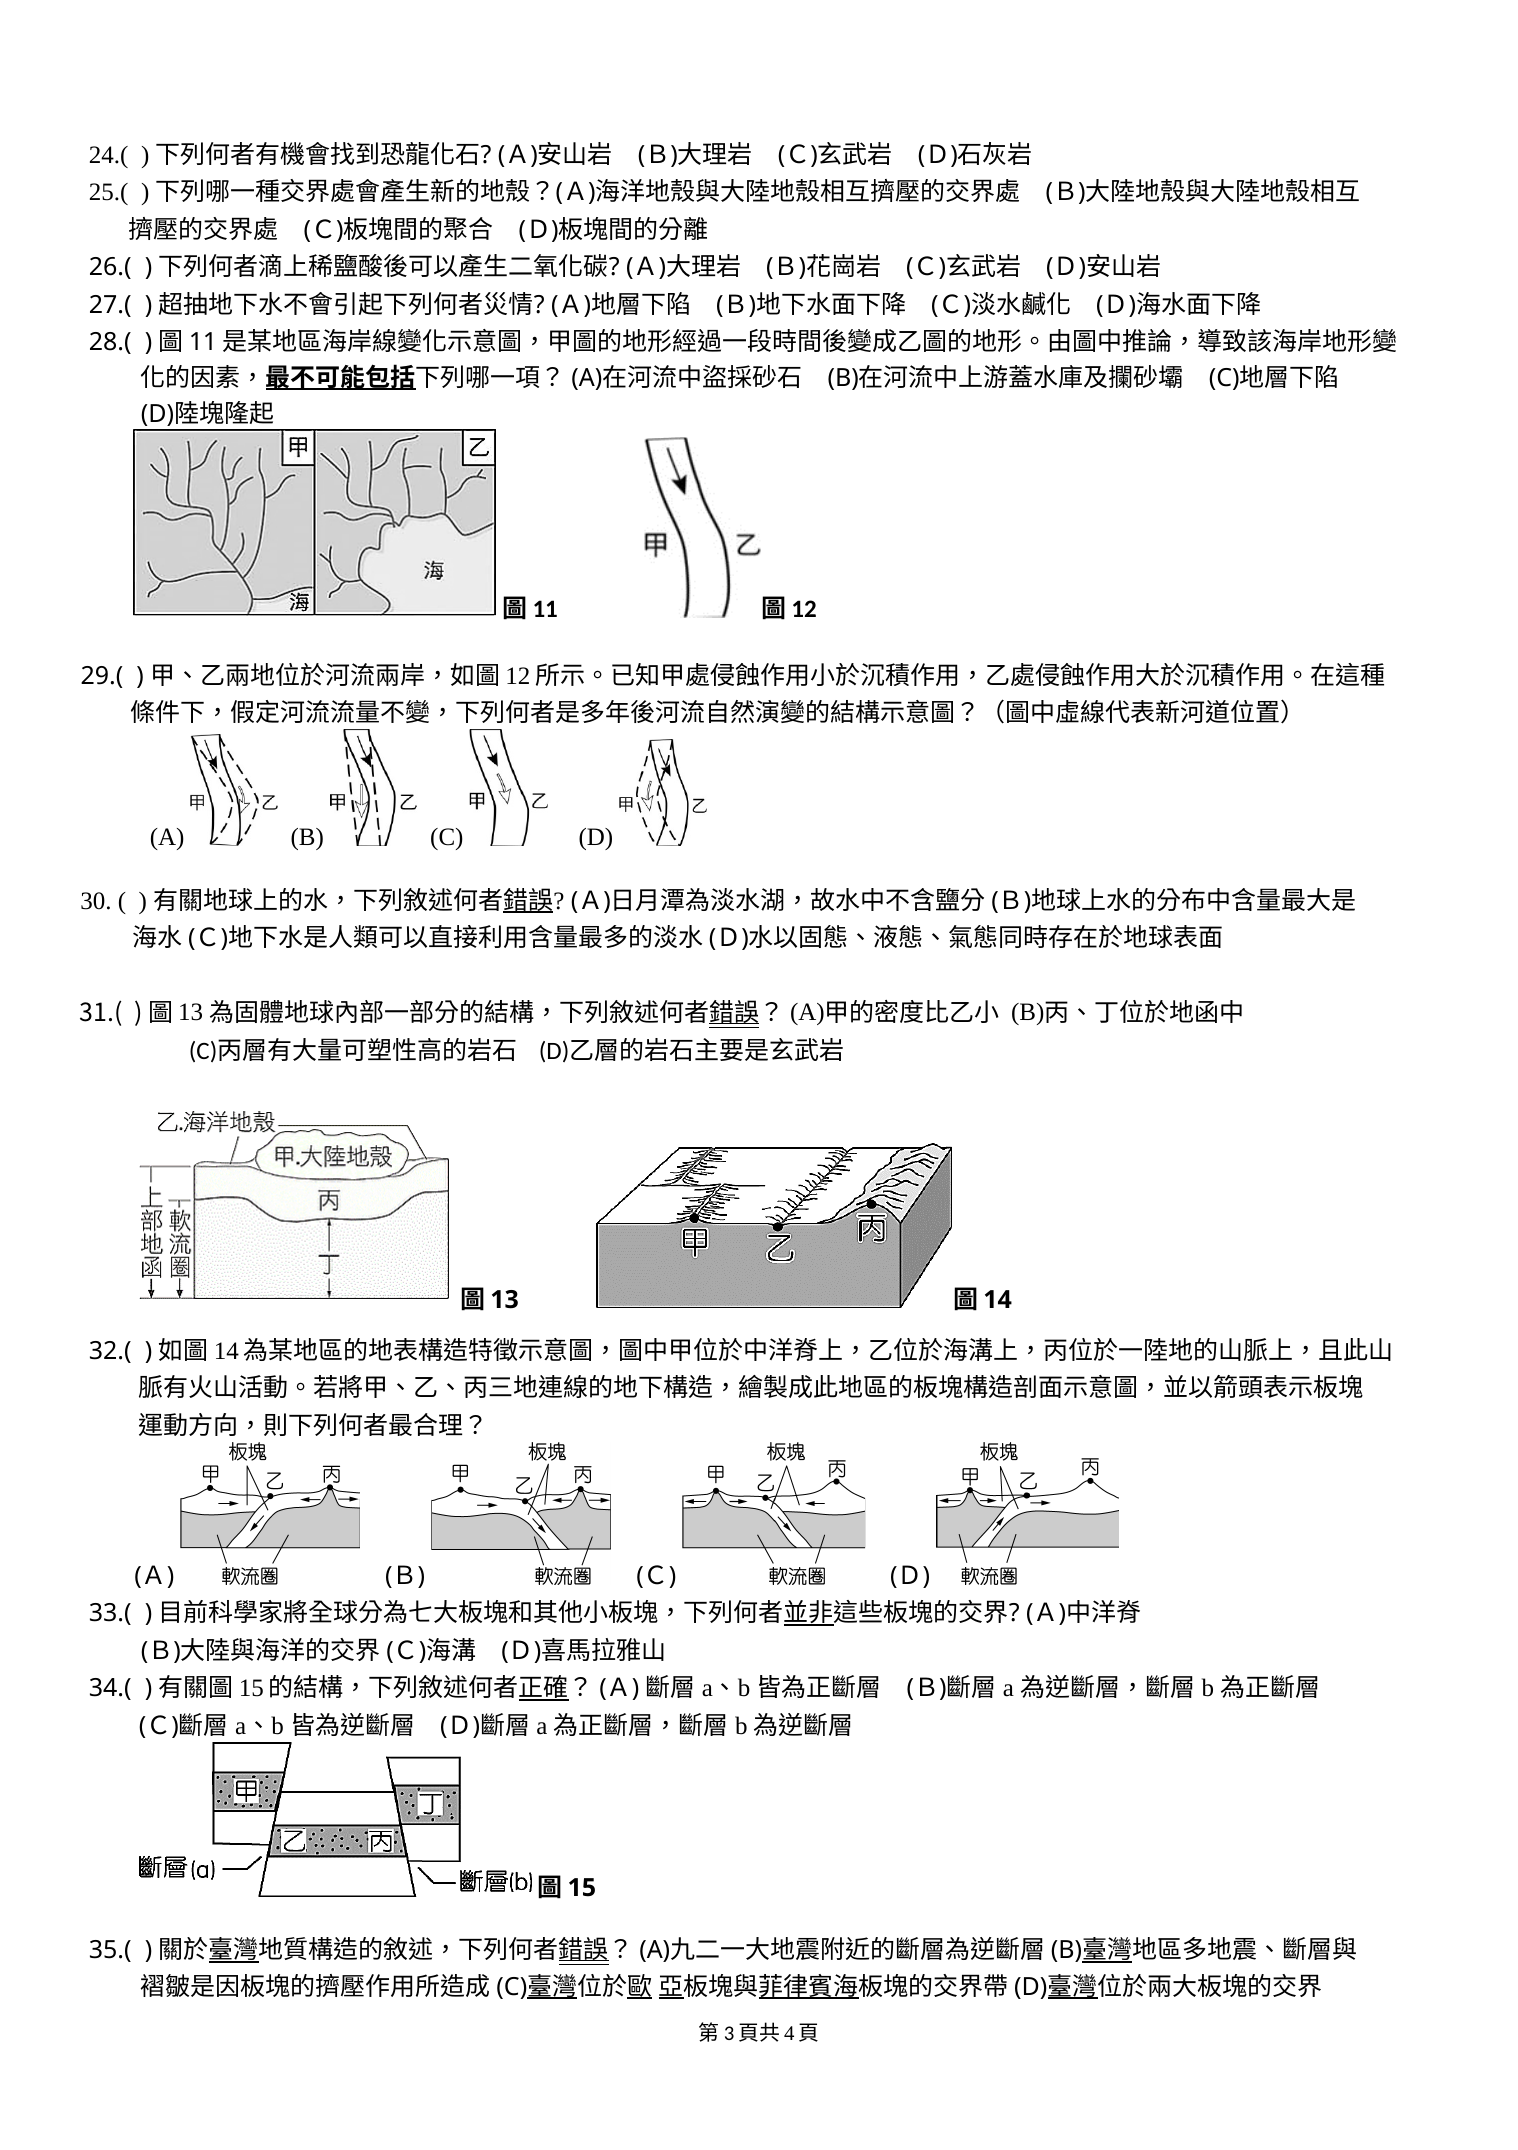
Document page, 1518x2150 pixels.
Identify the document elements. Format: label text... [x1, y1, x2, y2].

picture [431, 1442, 611, 1585]
text (C)丙層有大量可塑性高的岩石 (D)乙層的岩石主要是玄武岩 [89, 1030, 1429, 1067]
picture [330, 729, 418, 846]
picture [936, 1442, 1119, 1585]
text 25.( ) 下列哪一種交界處會產生新的地殼？(Ａ)海洋地殼與大陸地殼相互擠壓的交界處 (Ｂ)大陸地殼與大陸地殼相互 [89, 171, 1429, 208]
text 條件下，假定河流流量不變，下列何者是多年後河流自然演變的結構示意圖？（圖中虛線代表新河道位置） [74, 692, 1429, 730]
text 擠壓的交界處 (Ｃ)板塊間的聚合 (Ｄ)板塊間的分離 [89, 208, 1429, 246]
text 33.( ) 目前科學家將全球分為七大板塊和其他小板塊，下列何者並非這些板塊的交界? (Ａ)中洋脊 [89, 1592, 1429, 1630]
text 35.( ) 關於臺灣地質構造的敘述，下列何者錯誤？ (A)九二一大地震附近的斷層為逆斷層 (B)臺灣地區多地震、斷層與 [89, 1930, 1429, 1966]
text (Ｂ)大陸與海洋的交界 (Ｃ)海溝 (Ｄ)喜馬拉雅山 [89, 1630, 1429, 1667]
text 32.( ) 如圖14為某地區的地表構造特徵示意圖，圖中甲位於中洋脊上，乙位於海溝上，丙位於一陸地的山脈上，且此山 [89, 1330, 1429, 1367]
text 34.( ) 有關圖15的結構，下列敘述何者正確？ (Ａ) 斷層 a、b 皆為正斷層 (Ｂ)斷層 a 為逆斷層，斷層 b 為正斷層 [89, 1667, 1429, 1705]
text 化的因素，最不可能包括下列哪一項？ (A)在河流中盜採砂石 (B)在河流中上游蓋水庫及攔砂壩 (C)地層下陷 [89, 357, 1429, 393]
picture [619, 739, 707, 846]
text 28.( ) 圖11是某地區海岸線變化示意圖，甲圖的地形經過一段時間後變成乙圖的地形。由圖中推論，導致該海岸地形變 [89, 321, 1429, 357]
text 海水 (Ｃ)地下水是人類可以直接利用含量最多的淡水 (Ｄ)水以固態、液態、氣態同時存在於地球表面 [74, 917, 1429, 955]
picture [682, 1442, 865, 1585]
picture [642, 437, 762, 618]
text 圖11 圖12 [89, 430, 1429, 655]
text (D)陸塊隆起 [89, 393, 1429, 430]
text 褶皺是因板塊的擠壓作用所造成 (C)臺灣位於歐 亞板塊與菲律賓海板塊的交界帶 (D)臺灣位於兩大板塊的交界 [89, 1966, 1429, 2002]
text 30. ( ) 有關地球上的水，下列敘述何者錯誤? (Ａ)日月潭為淡水湖，故水中不含鹽分 (Ｂ)地球上水的分布中含量最大是 [74, 880, 1429, 917]
picture [180, 1442, 360, 1585]
picture [469, 729, 548, 846]
text 26.( ) 下列何者滴上稀鹽酸後可以產生二氧化碳? (Ａ)大理岩 (Ｂ)花崗岩 (Ｃ)玄武岩 (Ｄ)安山岩 [89, 246, 1429, 283]
picture [190, 734, 278, 846]
text 29.( ) 甲、乙兩地位於河流兩岸，如圖12所示。已知甲處侵蝕作用小於沉積作用，乙處侵蝕作用大於沉積作用。在這種 [74, 655, 1429, 692]
text 31.( ) 圖13 為固體地球內部一部分的結構，下列敘述何者錯誤？ (A)甲的密度比乙小 (B)丙、丁位於地函中 [74, 992, 1429, 1030]
text (A) (B) (C) (D) [74, 730, 1429, 880]
text 圖15 [89, 1742, 1429, 1930]
text 脈有火山活動。若將甲、乙、丙三地連線的地下構造，繪製成此地區的板塊構造剖面示意圖，並以箭頭表示板塊 [89, 1367, 1429, 1405]
text (Ｃ)斷層 a、b 皆為逆斷層 (Ｄ)斷層 a 為正斷層，斷層 b 為逆斷層 [89, 1705, 1429, 1742]
text 27.( ) 超抽地下水不會引起下列何者災情? (Ａ)地層下陷 (Ｂ)地下水面下降 (Ｃ)淡水鹹化 (Ｄ)海水面下降 [89, 283, 1429, 321]
text 24.( ) 下列何者有機會找到恐龍化石? (Ａ)安山岩 (Ｂ)大理岩 (Ｃ)玄武岩 (Ｄ)石灰岩 [89, 133, 1429, 171]
text 圖13 圖14 [89, 1105, 1429, 1330]
text 運動方向，則下列何者最合理？ [89, 1405, 1429, 1442]
picture [134, 1104, 461, 1307]
